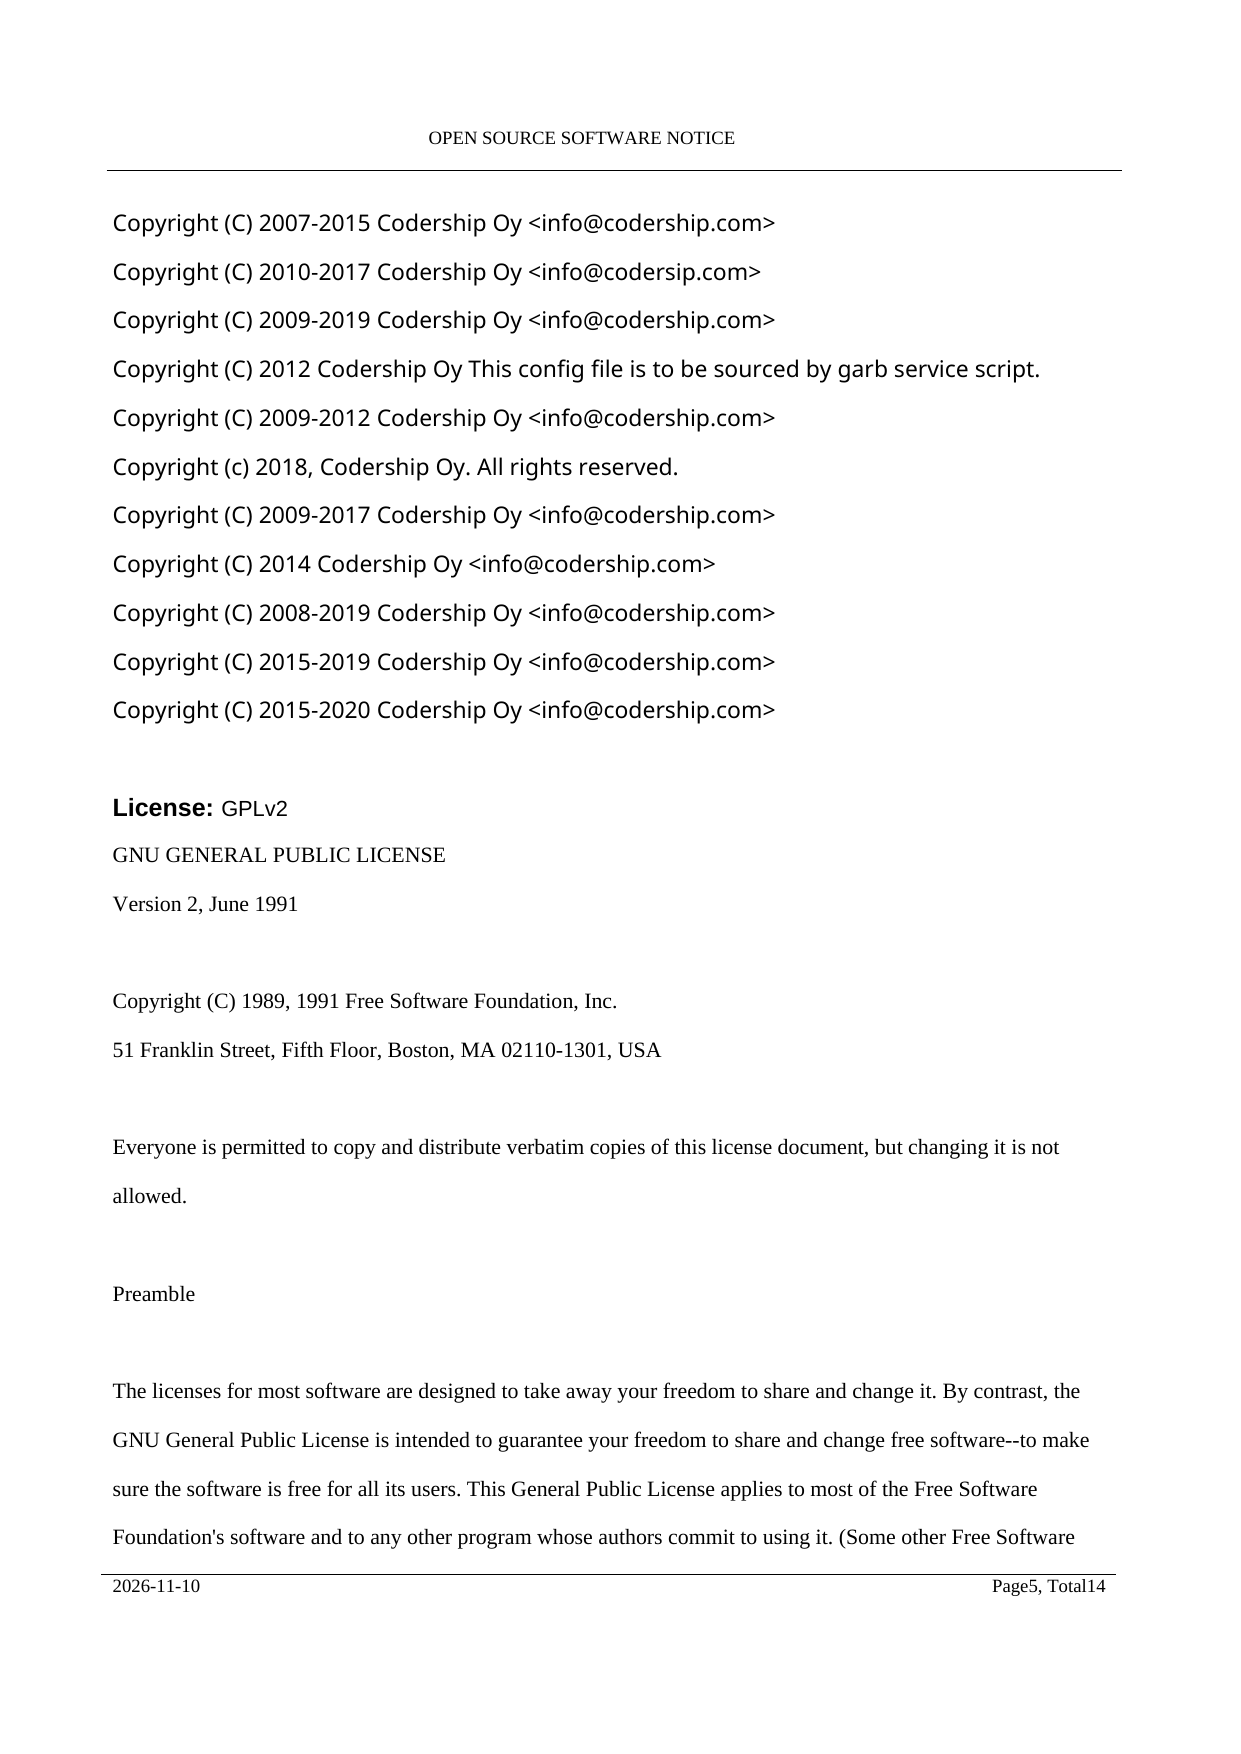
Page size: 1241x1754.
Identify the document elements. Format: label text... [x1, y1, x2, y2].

text License: GPLv2 [112, 791, 1128, 824]
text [112, 838, 1128, 1553]
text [112, 206, 1128, 775]
